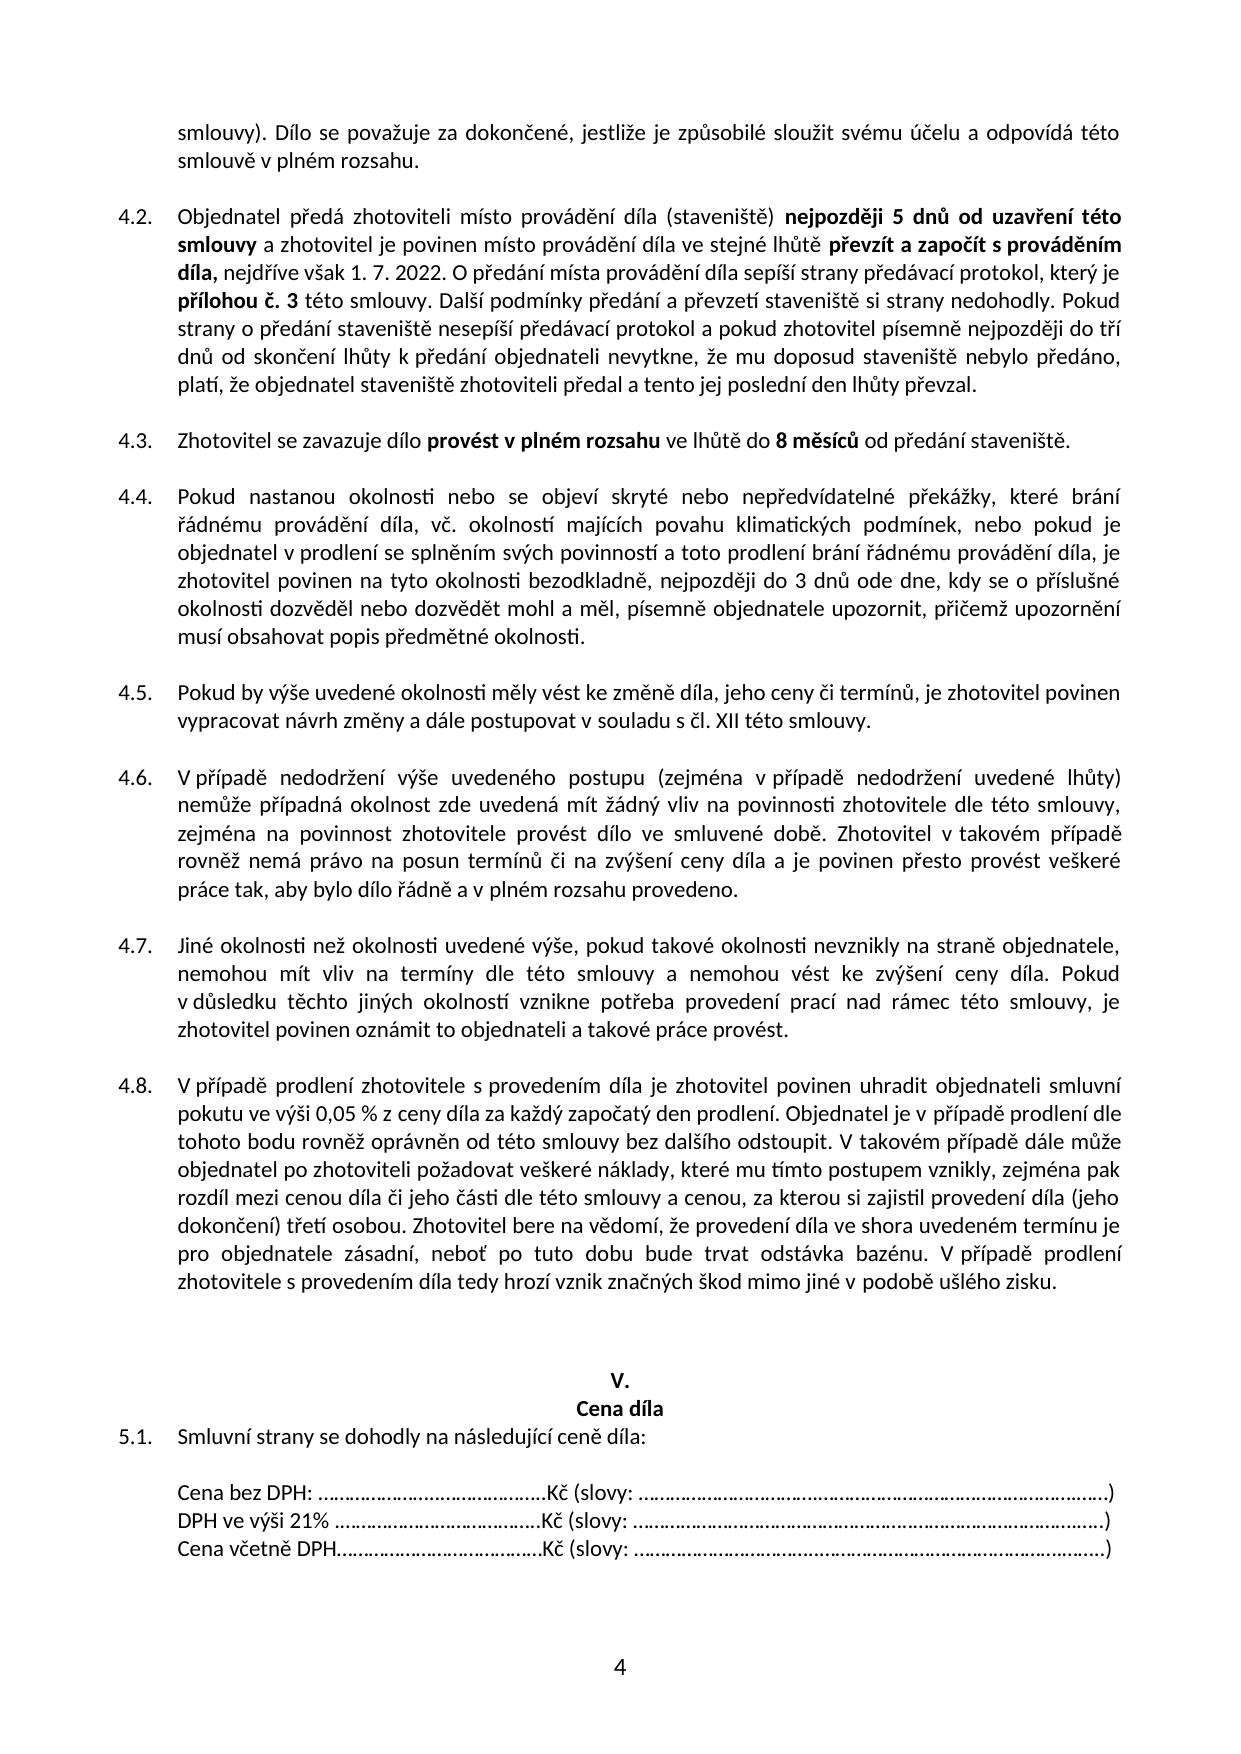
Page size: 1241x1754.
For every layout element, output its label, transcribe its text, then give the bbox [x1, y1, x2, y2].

list V případě prodlení zhotovitele s provedením díla je zhotovitel povinen uhradit objednateli smluvní pokutu ve výši 0,05 % z ceny díla za každý započatý den prodlení. Objednatel je v případě prodlení dle tohoto bodu rovněž oprávněn od této smlouvy bez dalšího odstoupit. V takovém případě dále může objednatel po zhotoviteli požadovat veškeré náklady, které mu tímto postupem vznikly, zejména pak rozdíl mezi cenou díla či jeho části dle této smlouvy a cenou, za kterou si zajistil provedení díla (jeho dokončení) třetí osobou. Zhotovitel bere na vědomí, že provedení díla ve shora uvedeném termínu je pro objednatele zásadní, neboť po tuto dobu bude trvat odstávka bazénu. V případě prodlení zhotovitele s provedením díla tedy hrozí vznik značných škod mimo jiné v podobě ušlého zisku. [118, 1071, 1122, 1295]
text V. [118, 1366, 1122, 1394]
list Pokud nastanou okolnosti nebo se objeví skryté nebo nepředvídatelné překážky, které brání řádnému provádění díla, vč. okolností majících povahu klimatických podmínek, nebo pokud je objednatel v prodlení se splněním svých povinností a toto prodlení brání řádnému provádění díla, je zhotovitel povinen na tyto okolnosti bezodkladně, nejpozději do 3 dnů ode dne, kdy se o příslušné okolnosti dozvěděl nebo dozvědět mohl a měl, písemně objednatele upozornit, přičemž upozornění musí obsahovat popis předmětné okolnosti. [118, 482, 1122, 651]
text Cena včetně DPH…………………………………Kč (slovy: ……………………………..……………………………………….……..) [177, 1534, 1122, 1562]
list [118, 118, 1122, 174]
text DPH ve výši 21% .………………………………..Kč (slovy: ……………………………………………..………………………….…..) [177, 1506, 1122, 1534]
text Cena bez DPH: …………………..………………..Kč (slovy: …………………………….………………………………………….……) [177, 1478, 1122, 1506]
list Pokud by výše uvedené okolnosti měly vést ke změně díla, jeho ceny či termínů, je zhotovitel povinen vypracovat návrh změny a dále postupovat v souladu s čl. XII této smlouvy. [118, 678, 1122, 734]
list Smluvní strany se dohodly na následující ceně díla: [118, 1422, 1122, 1450]
list Jiné okolnosti než okolnosti uvedené výše, pokud takové okolnosti nevznikly na straně objednatele, nemohou mít vliv na termíny dle této smlouvy a nemohou vést ke zvýšení ceny díla. Pokud v důsledku těchto jiných okolností vznikne potřeba provedení prací nad rámec této smlouvy, je zhotovitel povinen oznámit to objednateli a takové práce provést. [118, 931, 1122, 1043]
list Objednatel předá zhotoviteli místo provádění díla (staveniště) nejpozději 5 dnů od uzavření této smlouvy a zhotovitel je povinen místo provádění díla ve stejné lhůtě převzít a započít s prováděním díla, nejdříve však 1. 7. 2022. O předání místa provádění díla sepíší strany předávací protokol, který je přílohou č. 3 této smlouvy. Další podmínky předání a převzetí staveniště si strany nedohodly. Pokud strany o předání staveniště nesepíší předávací protokol a pokud zhotovitel písemně nejpozději do tří dnů od skončení lhůty k předání objednateli nevytkne, že mu doposud staveniště nebylo předáno, platí, že objednatel staveniště zhotoviteli předal a tento jej poslední den lhůty převzal. [118, 202, 1122, 398]
text Cena díla [118, 1394, 1122, 1422]
list Zhotovitel se zavazuje dílo provést v plném rozsahu ve lhůtě do 8 měsíců od předání staveniště. [118, 426, 1122, 454]
list V případě nedodržení výše uvedeného postupu (zejména v případě nedodržení uvedené lhůty) nemůže případná okolnost zde uvedená mít žádný vliv na povinnosti zhotovitele dle této smlouvy, zejména na povinnost zhotovitele provést dílo ve smluvené době. Zhotovitel v takovém případě rovněž nemá právo na posun termínů či na zvýšení ceny díla a je povinen přesto provést veškeré práce tak, aby bylo dílo řádně a v plném rozsahu provedeno. [118, 763, 1122, 903]
